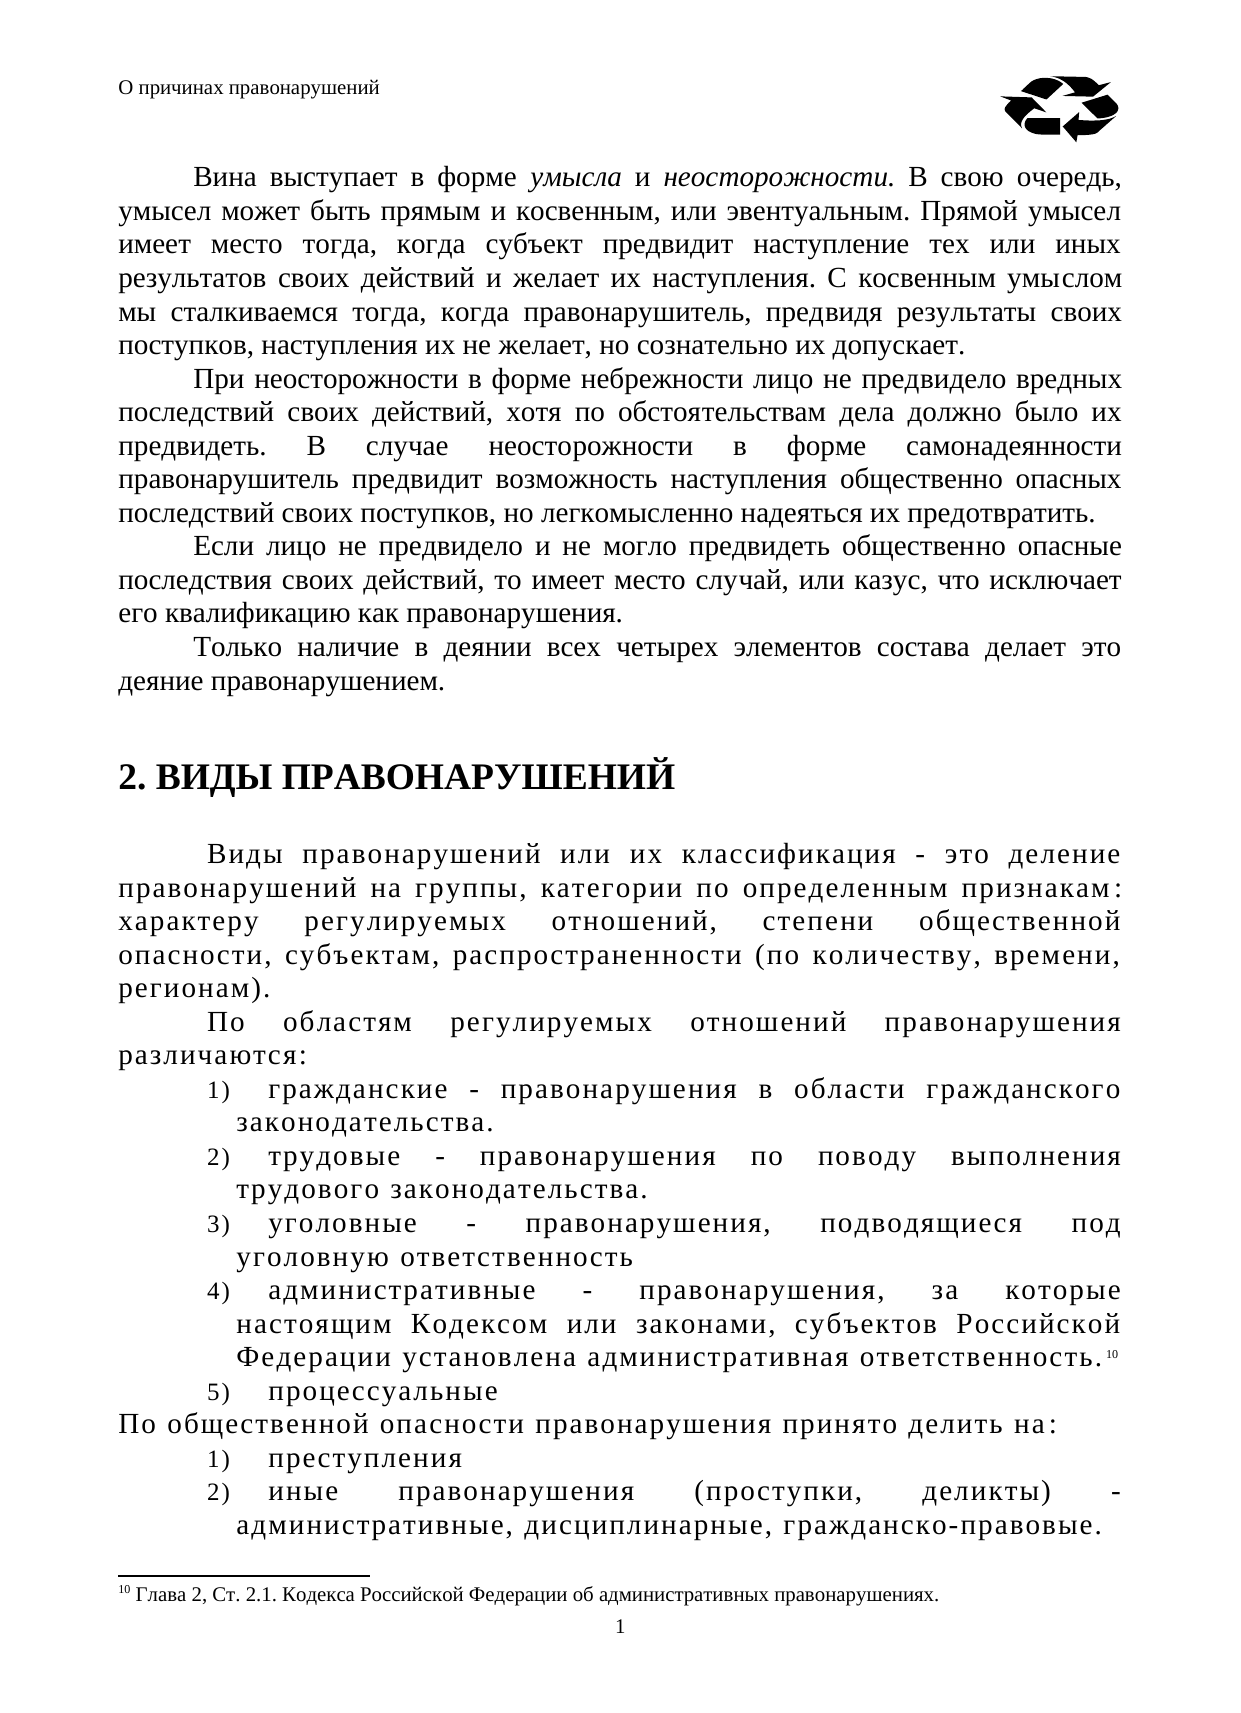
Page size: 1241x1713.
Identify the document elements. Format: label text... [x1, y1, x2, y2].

list процессуальные [207, 1373, 1122, 1406]
list трудовые - правонарушения по поводу выполнения трудового законодательства. [207, 1138, 1122, 1205]
list ВИДЫ ПРАВОНАРУШЕНИЙ [118, 755, 1122, 798]
list гражданские - правонарушения в области гражданского законодательства. [207, 1071, 1122, 1138]
text Вина выступает в форме умысла и неосторожности. В свою очередь, умысел может быть прямым и косвенным, или эвентуальным. Прямой умысел имеет место тогда, когда субъект предвидит наступление тех или иных результатов своих действий и желает их наступления. С косвенным умыслом мы сталкиваемся тогда, когда правонарушитель, предвидя результаты своих поступков, наступления их не желает, но сознательно их допускает. [118, 159, 1122, 361]
list иные правонарушения (проступки, деликты) - административные, дисциплинарные, гражданско-правовые. [207, 1473, 1122, 1541]
text По общественной опасности правонарушения принято делить на: [118, 1406, 1122, 1440]
text Виды правонарушений или их классификация - это деление правонарушений на группы, категории по определенным признакам: характеру регулируемых отношений, степени общественной опасности, субъектам, распространенности (по количеству, времени, регионам). [118, 836, 1122, 1004]
text Только наличие в деянии всех четырех элементов состава делает это деяние правонарушением. [118, 629, 1122, 696]
list уголовные - правонарушения, подводящиеся под уголовную ответственность [207, 1205, 1122, 1272]
list административные - правонарушения, за которые настоящим Кодексом или законами, субъектов Российской Федерации установлена административная ответственность. [207, 1272, 1122, 1373]
text По областям регулируемых отношений правонарушения различаются: [118, 1004, 1122, 1071]
list преступления [207, 1440, 1122, 1473]
text При неосторожности в форме небрежности лицо не предвидело вредных последствий своих действий, хотя по обстоятельствам дела должно было их предвидеть. В случае неосторожности в форме самонадеянности правонарушитель предвидит возможность наступления общественно опасных последствий своих поступков, но легкомысленно надеяться их предотвратить. [118, 361, 1122, 528]
text Если лицо не предвидело и не могло предвидеть общественно опасные последствия своих действий, то имеет место случай, или казус, что исключает его квалификацию как правонарушения. [118, 528, 1122, 629]
